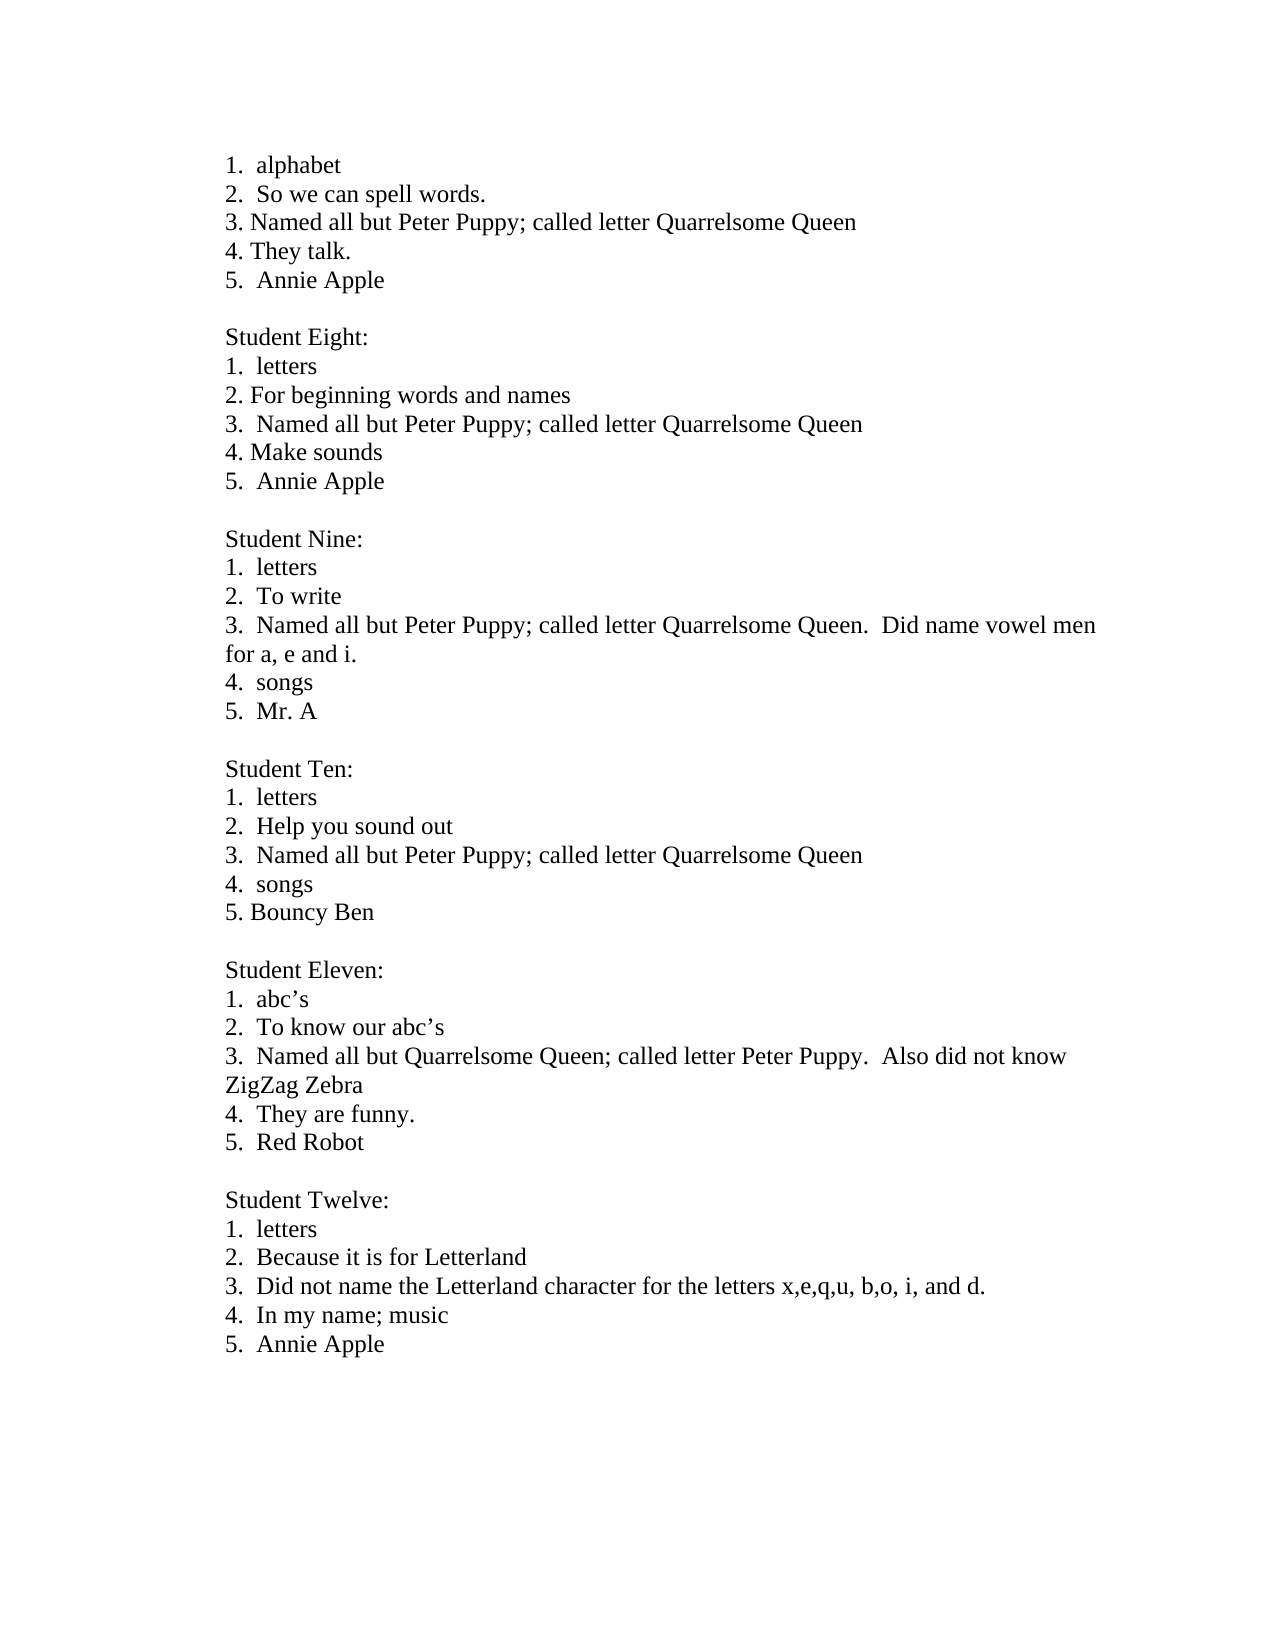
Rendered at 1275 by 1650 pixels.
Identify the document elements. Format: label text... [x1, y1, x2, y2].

text Student Eight: [225, 322, 1125, 351]
text 5. Annie Apple [225, 265, 1125, 294]
text Student Twelve: [225, 1185, 1125, 1214]
text Student Ten: [225, 754, 1125, 782]
text 5. Annie Apple [225, 1329, 1125, 1357]
text 3. Did not name the Letterland character for the letters x,e,q,u, b,o, i, and d. [225, 1271, 1125, 1300]
text 4. In my name; music [225, 1300, 1125, 1329]
text 1. letters [225, 782, 1125, 811]
text 5. Red Robot [225, 1127, 1125, 1156]
text 2. To know our abc’s [225, 1012, 1125, 1041]
text 2. Help you sound out [225, 811, 1125, 840]
text 1. alphabet [225, 150, 1125, 179]
text Student Nine: [225, 524, 1125, 552]
text 3. Named all but Peter Puppy; called letter Quarrelsome Queen [225, 840, 1125, 869]
text 2. For beginning words and names [225, 380, 1125, 409]
text 2. To write [225, 581, 1125, 610]
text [225, 207, 1125, 236]
text 4. songs [225, 869, 1125, 897]
text 5. Annie Apple [225, 466, 1125, 495]
text 4. songs [225, 667, 1125, 696]
text 1. letters [225, 1214, 1125, 1242]
text 3. Named all but Quarrelsome Queen; called letter Peter Puppy. Also did not know ZigZag Zebra [225, 1041, 1125, 1099]
text 4. They are funny. [225, 1099, 1125, 1127]
text 4. They talk. [225, 236, 1125, 265]
text 1. abc’s [225, 984, 1125, 1012]
text 3. Named all but Peter Puppy; called letter Quarrelsome Queen [225, 409, 1125, 437]
text 1. letters [225, 351, 1125, 380]
text 2. Because it is for Letterland [225, 1242, 1125, 1271]
text 1. letters [225, 552, 1125, 581]
text 5. Mr. A [225, 696, 1125, 725]
text 3. Named all but Peter Puppy; called letter Quarrelsome Queen. Did name vowel men for a, e and i. [225, 610, 1125, 667]
text Student Eleven: [225, 955, 1125, 984]
text 5. Bouncy Ben [225, 897, 1125, 926]
text 4. Make sounds [225, 437, 1125, 466]
text 2. So we can spell words. [225, 179, 1125, 207]
